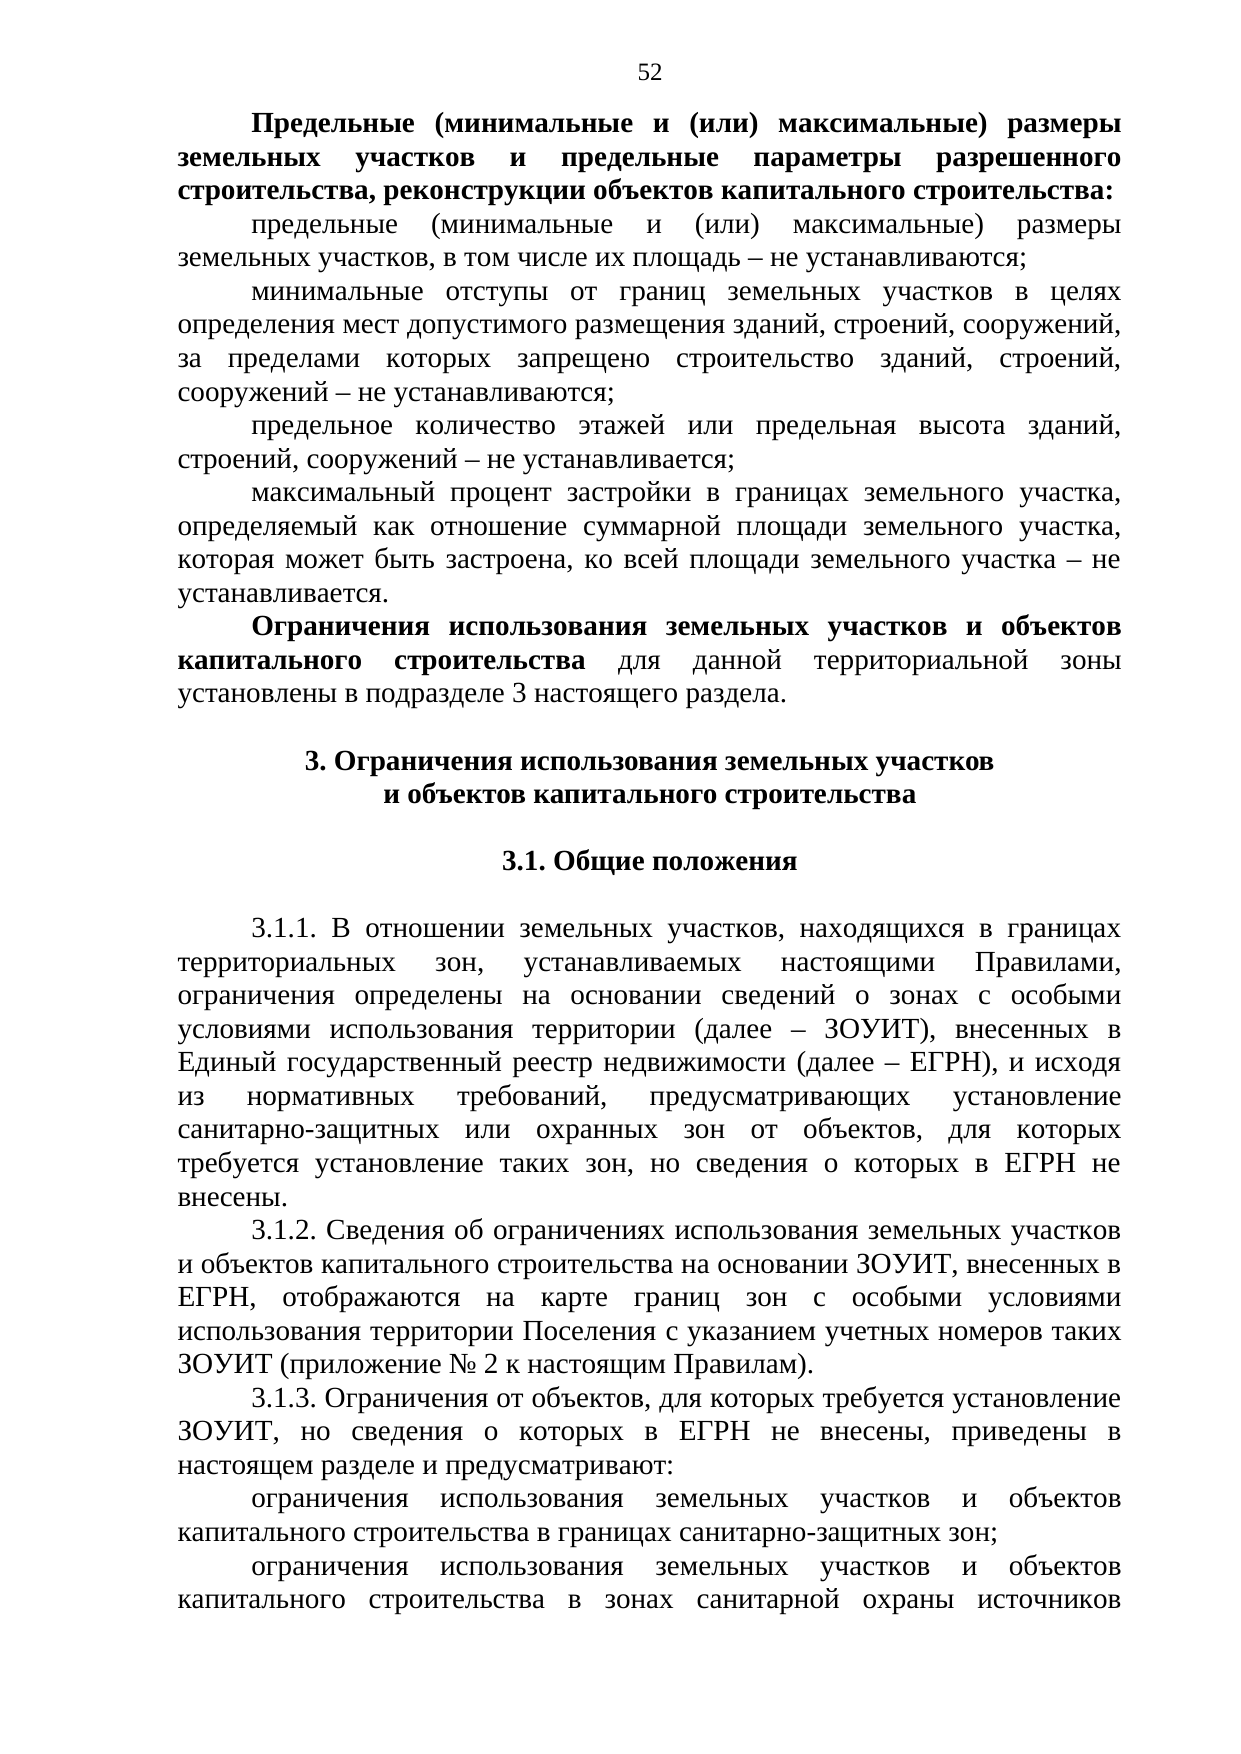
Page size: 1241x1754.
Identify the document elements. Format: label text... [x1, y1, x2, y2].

text минимальные отступы от границ земельных участков в целях определения мест допустимого размещения зданий, строений, сооружений, за пределами которых запрещено строительство зданий, строений, сооружений – не устанавливаются; [177, 273, 1122, 407]
text 3. Ограничения использования земельных участков [177, 743, 1122, 776]
text 3.1.1. В отношении земельных участков, находящихся в границах территориальных зон, устанавливаемых настоящими Правилами, ограничения определены на основании сведений о зонах с особыми условиями использования территории (далее – ЗОУИТ), внесенных в Единый государственный реестр недвижимости (далее – ЕГРН), и исходя из нормативных требований, предусматривающих установление санитарно-защитных или охранных зон от объектов, для которых требуется установление таких зон, но сведения о которых в ЕГРН не внесены. [177, 910, 1122, 1212]
text максимальный процент застройки в границах земельного участка, определяемый как отношение суммарной площади земельного участка, которая может быть застроена, ко всей площади земельного участка – не устанавливается. [177, 474, 1122, 608]
text 3.1. Общие положения [177, 843, 1122, 877]
text 3.1.3. Ограничения от объектов, для которых требуется установление ЗОУИТ, но сведения о которых в ЕГРН не внесены, приведены в настоящем разделе и предусматривают: [177, 1380, 1122, 1481]
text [177, 1548, 1122, 1615]
text Ограничения использования земельных участков и объектов капитального строительства для данной территориальной зоны установлены в подразделе 3 настоящего раздела. [177, 608, 1122, 709]
text Предельные (минимальные и (или) максимальные) размеры земельных участков и предельные параметры разрешенного строительства, реконструкции объектов капитального строительства: [177, 105, 1122, 206]
text предельное количество этажей или предельная высота зданий, строений, сооружений – не устанавливается; [177, 407, 1122, 474]
text и объектов капитального строительства [177, 776, 1122, 810]
text ограничения использования земельных участков и объектов капитального строительства в границах санитарно-защитных зон; [177, 1481, 1122, 1548]
text 3.1.2. Сведения об ограничениях использования земельных участков и объектов капитального строительства на основании ЗОУИТ, внесенных в ЕГРН, отображаются на карте границ зон с особыми условиями использования территории Поселения с указанием учетных номеров таких ЗОУИТ (приложение № 2 к настоящим Правилам). [177, 1212, 1122, 1380]
text предельные (минимальные и (или) максимальные) размеры земельных участков, в том числе их площадь – не устанавливаются; [177, 206, 1122, 273]
